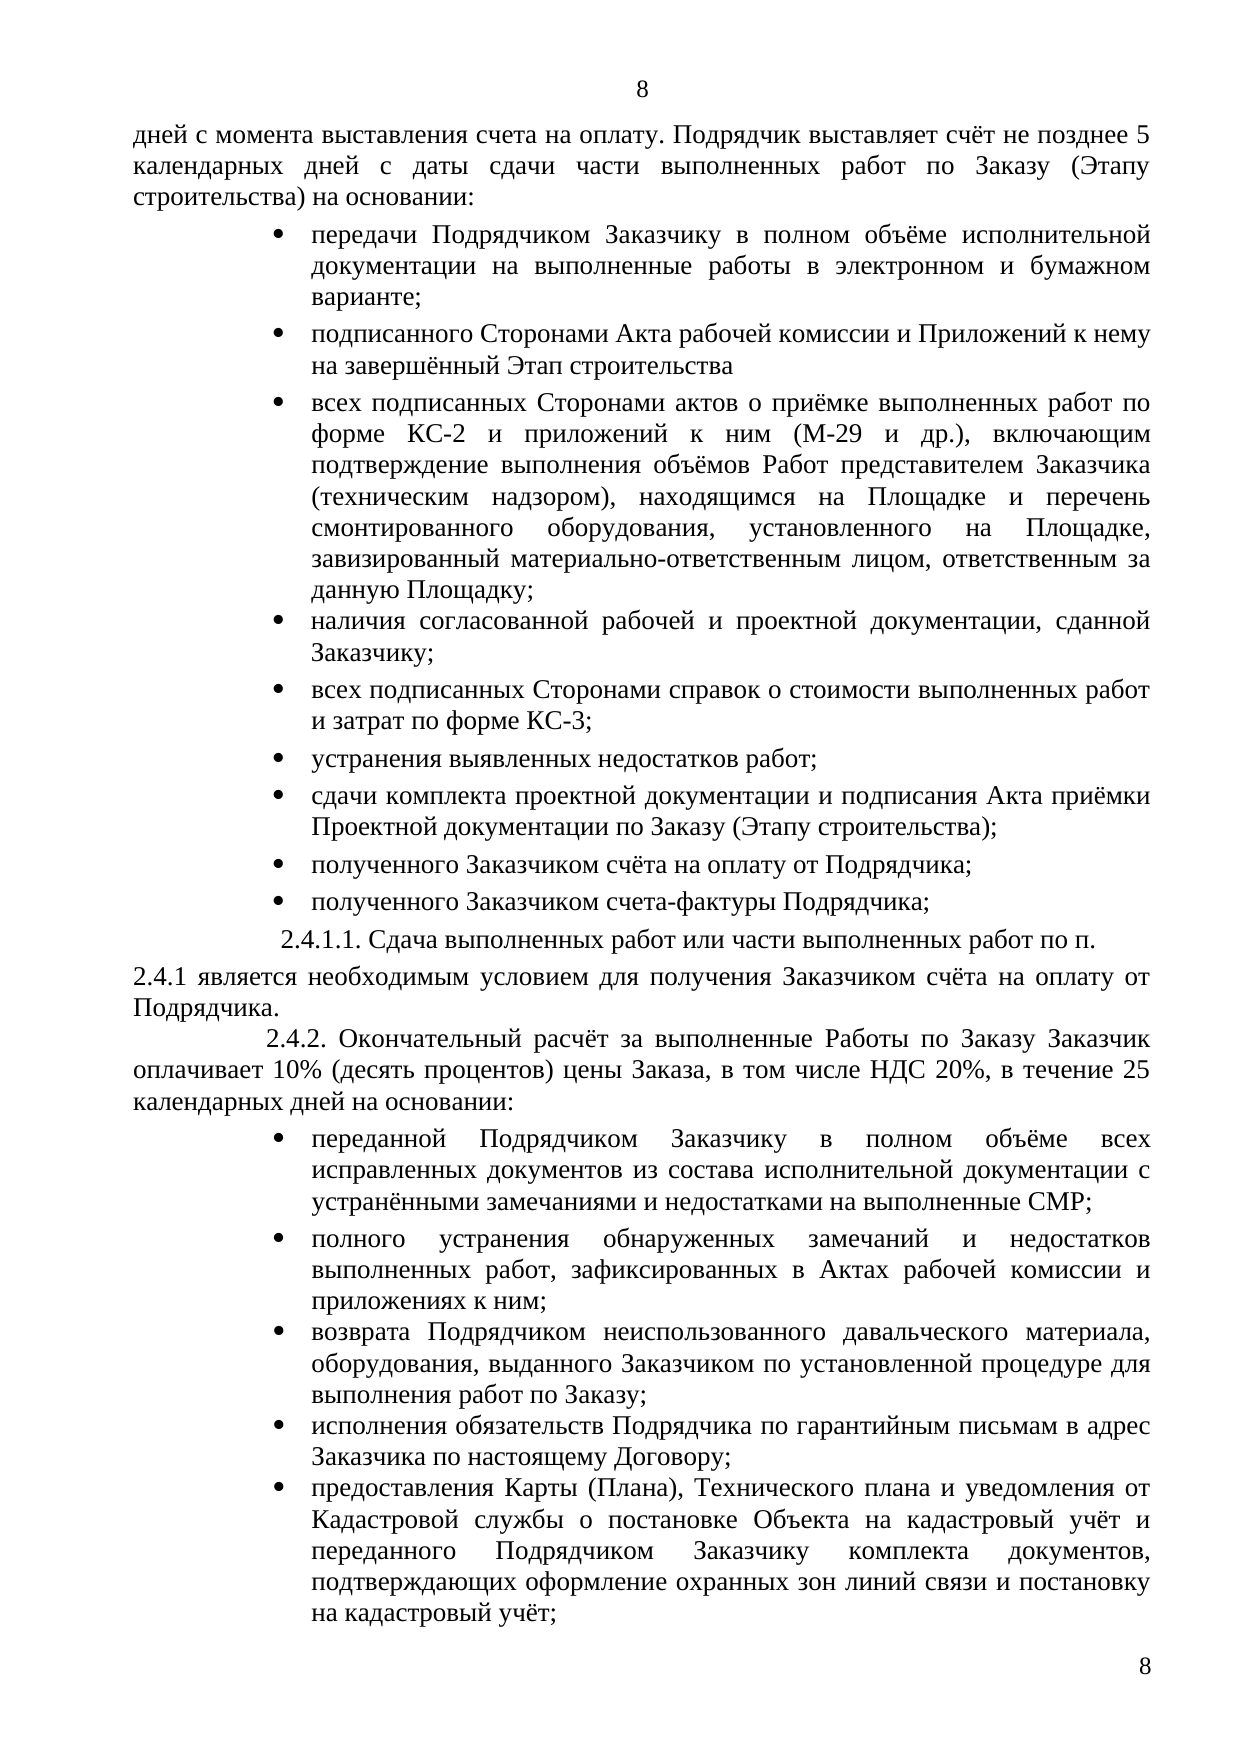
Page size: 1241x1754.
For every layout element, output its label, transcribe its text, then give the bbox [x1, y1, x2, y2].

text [133, 118, 1152, 212]
list подписанного Сторонами Акта рабочей комиссии и Приложений к нему на завершённый Этап строительства [274, 318, 1152, 380]
list всех подписанных Сторонами актов о приёмке выполненных работ по форме КС-2 и приложений к ним (М-29 и др.), включающим подтверждение выполнения объёмов Работ представителем Заказчика (техническим надзором), находящимся на Площадке и перечень смонтированного оборудования, установленного на Площадке, завизированный материально-ответственным лицом, ответственным за данную Площадку; [274, 386, 1152, 604]
list полученного Заказчиком счёта на оплату от Подрядчика; [274, 848, 1152, 879]
list полного устранения обнаруженных замечаний и недостатков выполненных работ, зафиксированных в Актах рабочей комиссии и приложениях к ним; [274, 1222, 1152, 1316]
list наличия согласованной рабочей и проектной документации, сданной Заказчику; [273, 604, 1152, 667]
list переданной Подрядчиком Заказчику в полном объёме всех исправленных документов из состава исполнительной документации с устранёнными замечаниями и недостатками на выполненные СМР; [274, 1122, 1152, 1216]
list предоставления Карты (Плана), Технического плана и уведомления от Кадастровой службы о постановке Объекта на кадастровый учёт и переданного Подрядчиком Заказчику комплекта документов, подтверждающих оформление охранных зон линий связи и постановку на кадастровый учёт; [274, 1471, 1152, 1627]
list полученного Заказчиком счета-фактуры Подрядчика; [274, 885, 1152, 917]
list передачи Подрядчиком Заказчику в полном объёме исполнительной документации на выполненные работы в электронном и бумажном варианте; [274, 218, 1152, 311]
text 2.4.2. Окончательный расчёт за выполненные Работы по Заказу Заказчик оплачивает 10% (десять процентов) цены Заказа, в том числе НДС 20%, в течение 25 календарных дней на основании: [133, 1022, 1152, 1116]
list возврата Подрядчиком неиспользованного давальческого материала, оборудования, выданного Заказчиком по установленной процедуре для выполнения работ по Заказу; [274, 1316, 1152, 1409]
list исполнения обязательств Подрядчика по гарантийным письмам в адрес Заказчика по настоящему Договору; [274, 1409, 1152, 1471]
list всех подписанных Сторонами справок о стоимости выполненных работ и затрат по форме КС-3; [274, 673, 1152, 735]
list сдачи комплекта проектной документации и подписания Акта приёмки Проектной документации по Заказу (Этапу строительства); [274, 779, 1152, 842]
text 2.4.1 является необходимым условием для получения Заказчиком счёта на оплату от Подрядчика. [133, 960, 1152, 1022]
text 2.4.1.1. Сдача выполненных работ или части выполненных работ по п. [207, 923, 1152, 954]
list устранения выявленных недостатков работ; [274, 742, 1152, 773]
